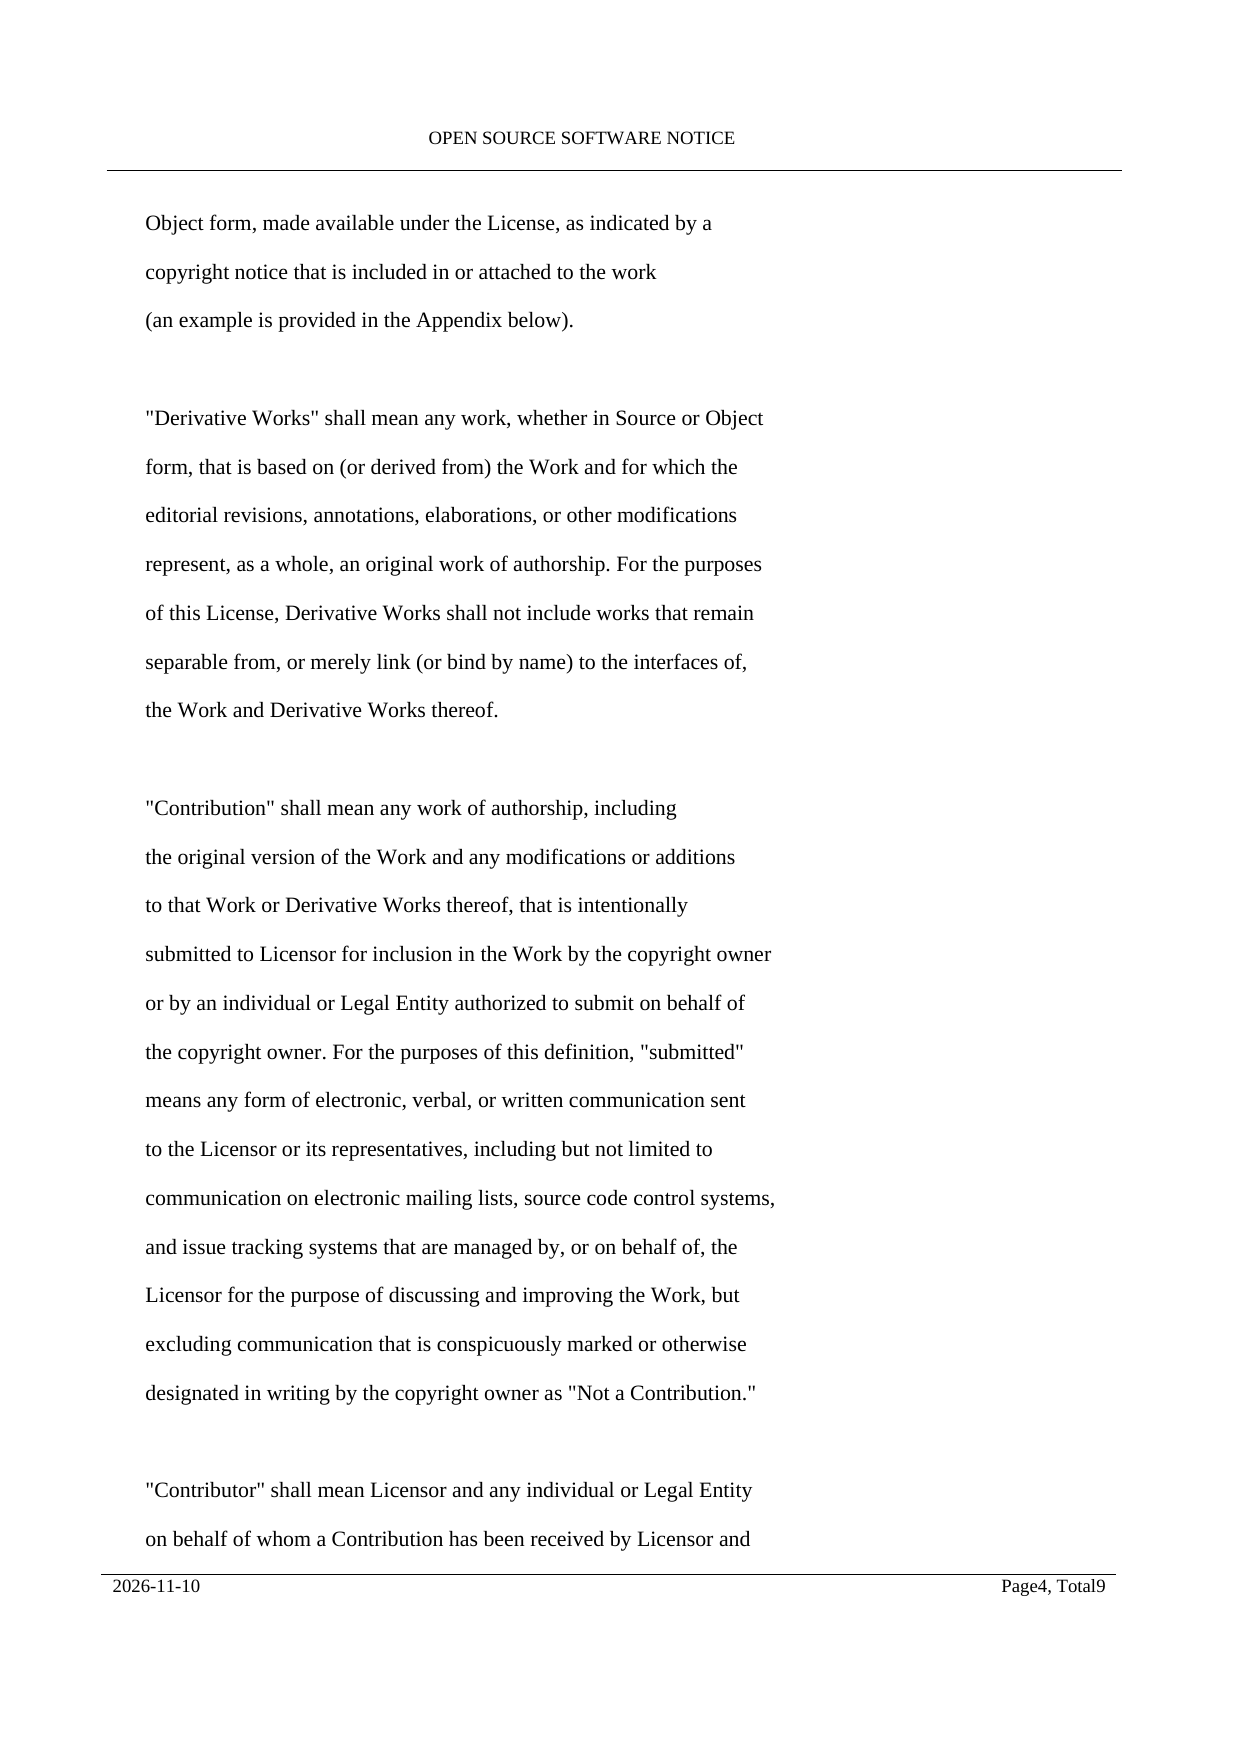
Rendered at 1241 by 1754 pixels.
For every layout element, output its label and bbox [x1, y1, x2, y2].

text [112, 206, 1128, 1555]
